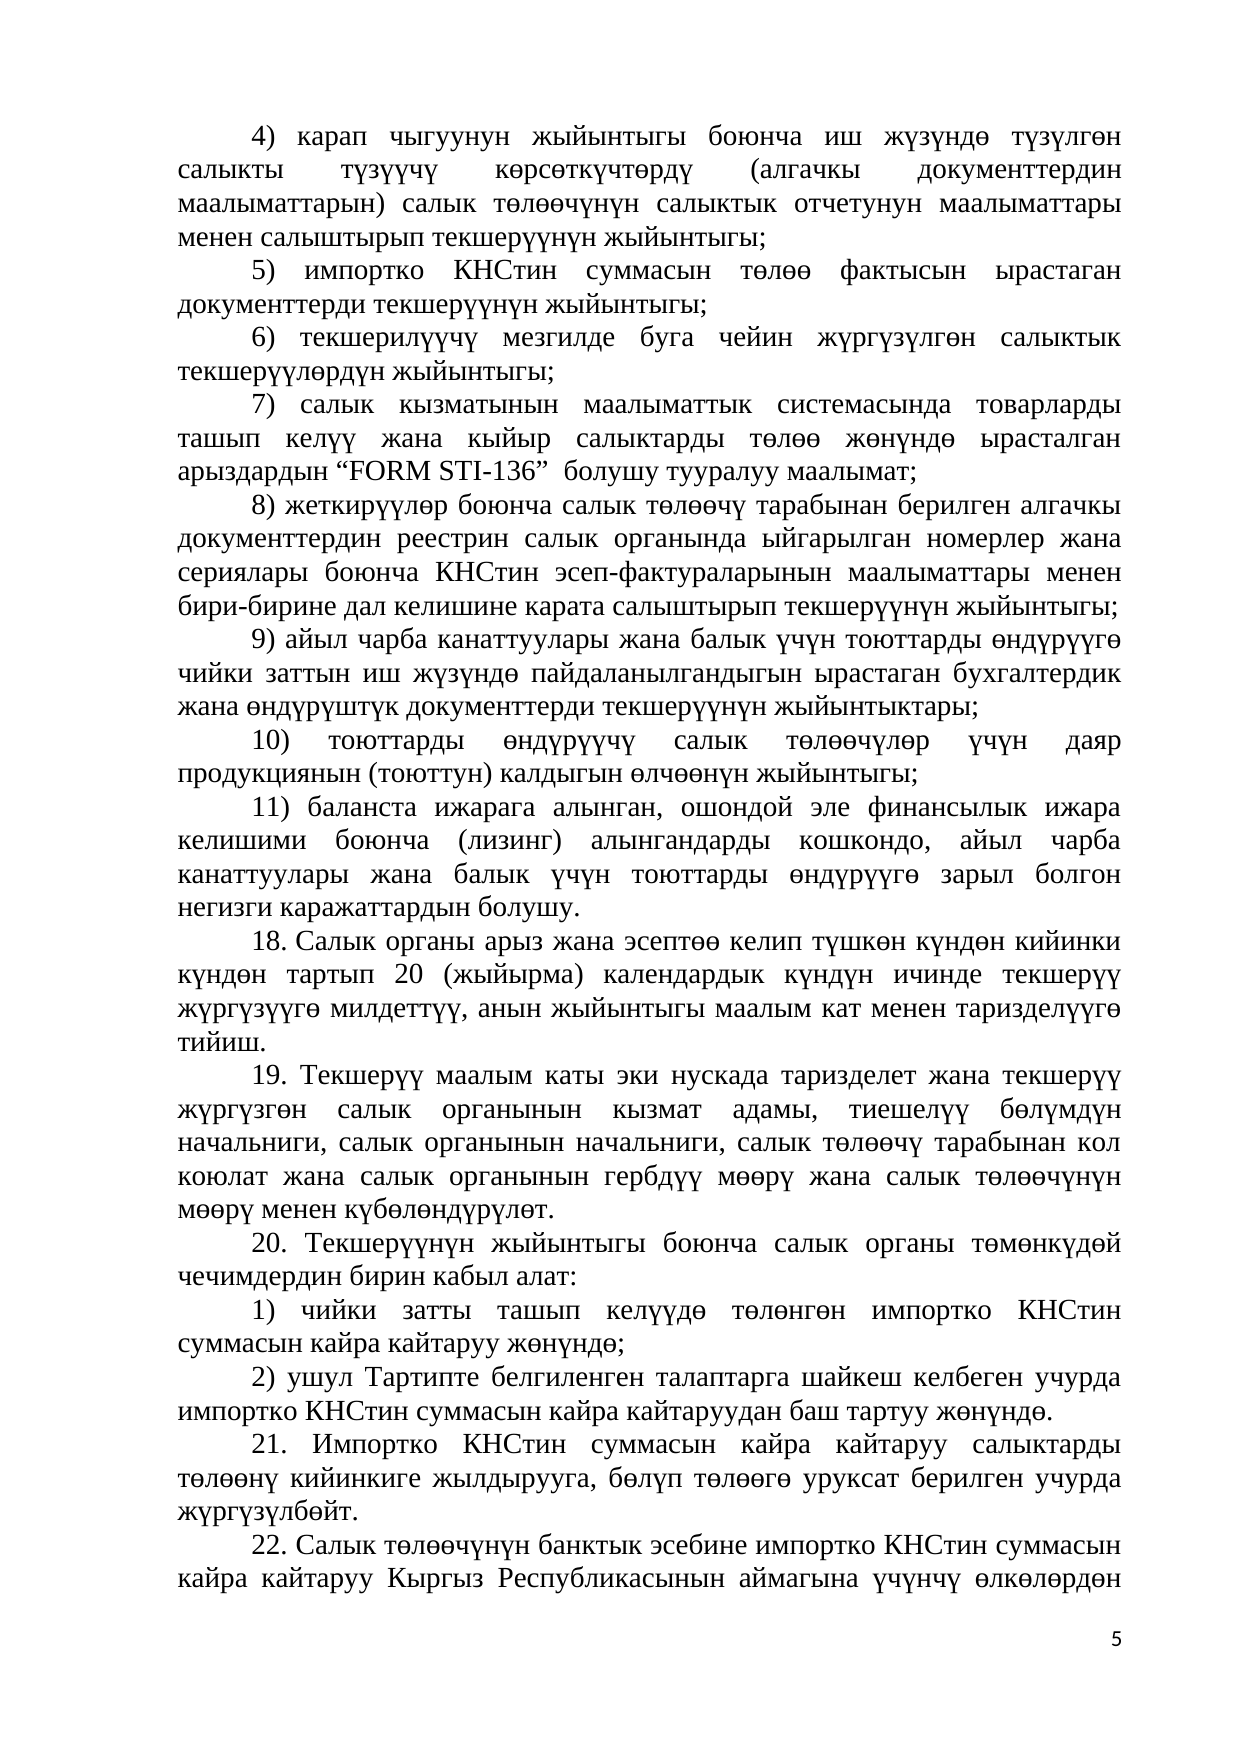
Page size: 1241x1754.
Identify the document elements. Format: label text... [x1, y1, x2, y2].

list 10) тоюттарды өндүрүүчү салык төлөөчүлөр үчүн даяр продукциянын (тоюттун) калдыгын өлчөөнүн жыйынтыгы; [177, 722, 1122, 789]
list 6) текшерилүүчү мезгилде буга чейин жүргүзүлгөн салыктык текшерүүлөрдүн жыйынтыгы; [177, 319, 1122, 386]
list 9) айыл чарба канаттуулары жана балык үчүн тоюттарды өндүрүүгө чийки заттын иш жүзүндө пайдаланылгандыгын ырастаган бухгалтердик жана өндүрүштүк документтерди текшерүүнүн жыйынтыктары; [177, 621, 1122, 722]
list 11) баланста ижарага алынган, ошондой эле финансылык ижара келишими боюнча (лизинг) алынгандарды кошкондо, айыл чарба канаттуулары жана балык үчүн тоюттарды өндүрүүгө зарыл болгон негизги каражаттардын болушу. [177, 789, 1122, 923]
list 7) салык кызматынын маалыматтык системасында товарларды ташып келүү жана кыйыр салыктарды төлөө жөнүндө ырасталган арыздардын “FОRM STI-136” болушу тууралуу маалымат; [177, 386, 1122, 487]
list 8) жеткирүүлөр боюнча салык төлөөчү тарабынан берилген алгачкы документтердин реестрин салык органында ыйгарылган номерлер жана сериялары боюнча КНСтин эсеп-фактураларынын маалыматтары менен бири-бирине дал келишине карата салыштырып текшерүүнүн жыйынтыгы; [177, 487, 1122, 621]
text 21. Импортко КНСтин суммасын кайра кайтаруу салыктарды төлөөнү кийинкиге жылдырууга, бөлүп төлөөгө уруксат берилген учурда жүргүзүлбөйт. [177, 1426, 1122, 1527]
text 20. Текшерүүнүн жыйынтыгы боюнча салык органы төмөнкүдөй чечимдердин бирин кабыл алат: [177, 1225, 1122, 1292]
list 19. Текшерүү маалым каты эки нускада таризделет жана текшерүү жүргүзгөн салык органынын кызмат адамы, тиешелүү бөлүмдүн начальниги, салык органынын начальниги, салык төлөөчү тарабынан кол коюлат жана салык органынын гербдүү мөөрү жана салык төлөөчүнүн мөөрү менен күбөлөндүрүлөт. [177, 1057, 1122, 1225]
list 4) карап чыгуунун жыйынтыгы боюнча иш жүзүндө түзүлгөн салыкты түзүүчү көрсөткүчтөрдү (алгачкы документтердин маалыматтарын) салык төлөөчүнүн салыктык отчетунун маалыматтары менен салыштырып текшерүүнүн жыйынтыгы; [177, 118, 1122, 252]
text 2) ушул Тартипте белгиленген талаптарга шайкеш келбеген учурда импортко КНСтин суммасын кайра кайтаруудан баш тартуу жөнүндө. [177, 1359, 1122, 1426]
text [177, 1527, 1122, 1594]
text 1) чийки затты ташып келүүдө төлөнгөн импортко КНСтин суммасын кайра кайтаруу жөнүндө; [177, 1292, 1122, 1359]
list 18. Салык органы арыз жана эсептөө келип түшкөн күндөн кийинки күндөн тартып 20 (жыйырма) календардык күндүн ичинде текшерүү жүргүзүүгө милдеттүү, анын жыйынтыгы маалым кат менен таризделүүгө тийиш. [177, 923, 1122, 1057]
list 5) импортко КНСтин суммасын төлөө фактысын ырастаган документтерди текшерүүнүн жыйынтыгы; [177, 252, 1122, 319]
